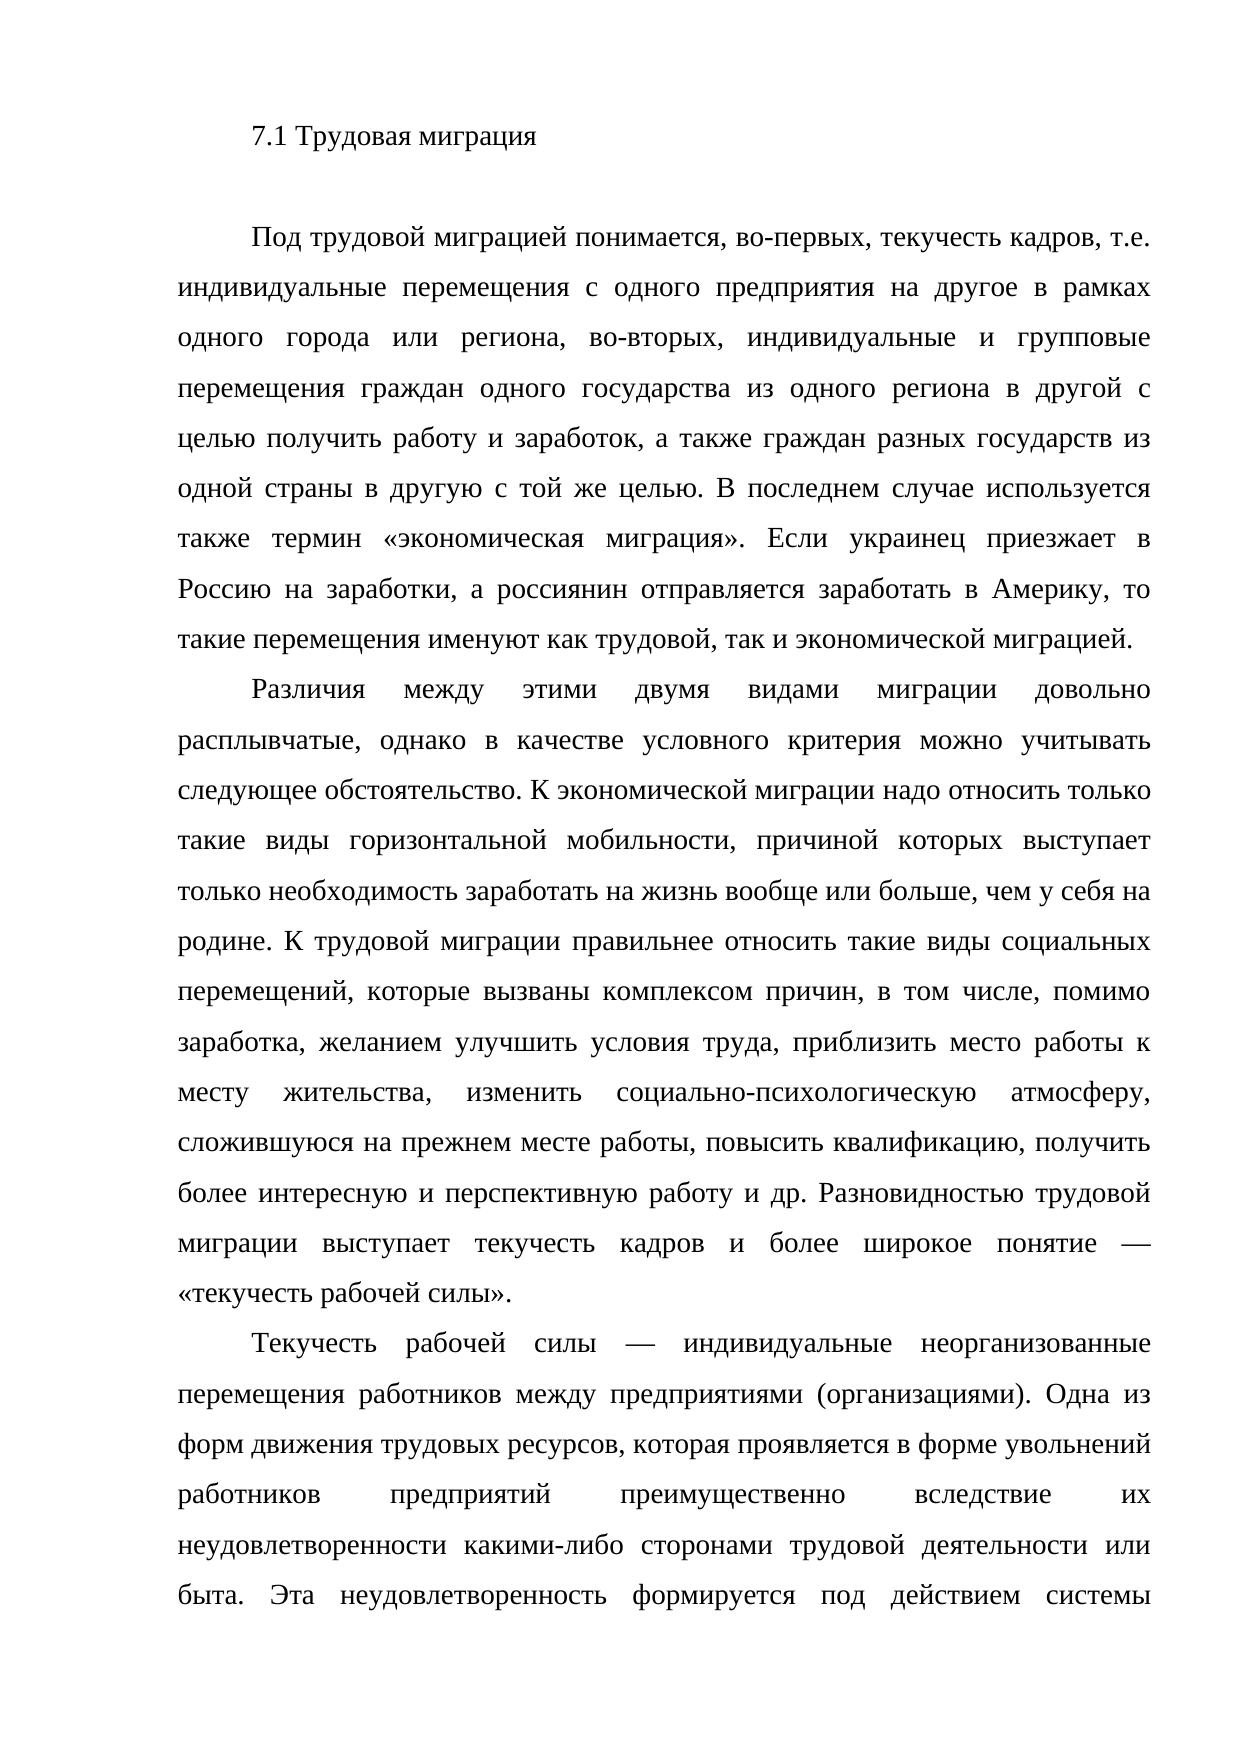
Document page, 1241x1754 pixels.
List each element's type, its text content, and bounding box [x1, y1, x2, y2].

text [177, 1326, 1152, 1611]
text Под трудовой миграцией понимается, во-первых, текучесть кадров, т.е. индивидуальные перемещения с одного предприятия на другое в рамках одного города или региона, во-вторых, индивидуальные и групповые перемещения граждан одного государства из одного региона в другой с целью получить работу и заработок, а также граждан разных государств из одной страны в другую с той же целью. В последнем случае используется также термин «экономическая миграция». Если украинец приезжает в Россию на заработки, а россиянин отправляется заработать в Америку, то такие перемещения именуют как трудовой, так и экономической миграцией. [177, 219, 1152, 655]
text 7.1 Трудовая миграция [177, 118, 1152, 152]
text Различия между этими двумя видами миграции довольно расплывчатые, однако в качестве условного критерия можно учитывать следующее обстоятельство. К экономической миграции надо относить только такие виды горизонтальной мобильности, причиной которых выступает только необходимость заработать на жизнь вообще или больше, чем у себя на родине. К трудовой миграции правильнее относить такие виды социальных перемещений, которые вызваны комплексом причин, в том числе, помимо заработка, желанием улучшить условия труда, приблизить место работы к месту жительства, изменить социально-психологическую атмосферу, сложившуюся на прежнем месте работы, повысить квалификацию, получить более интересную и перспективную работу и др. Разновидностью трудовой миграции выступает текучесть кадров и более широкое понятие — «текучесть рабочей силы». [177, 672, 1152, 1309]
